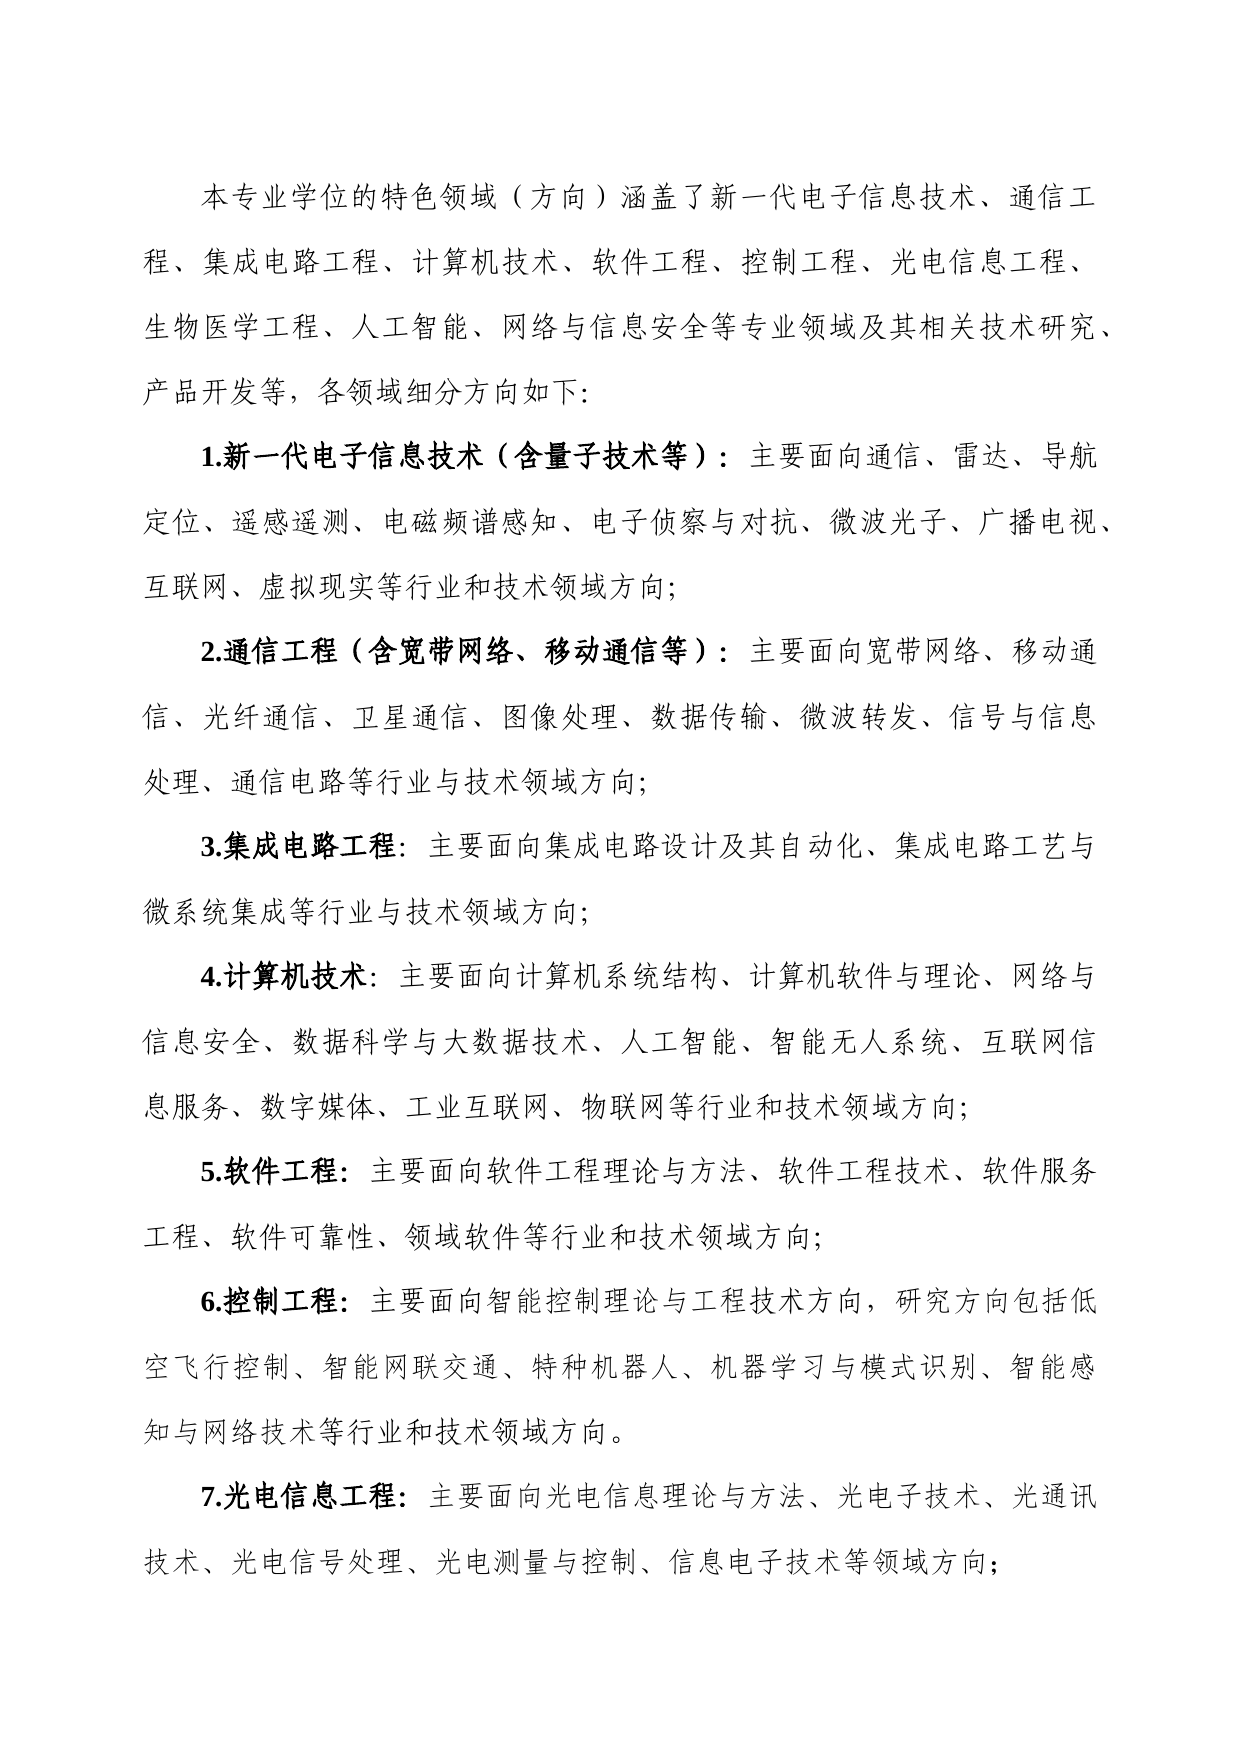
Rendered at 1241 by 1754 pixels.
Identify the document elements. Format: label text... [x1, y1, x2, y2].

text 5.软件工程：主要面向软件工程理论与方法、软件工程技术、软件服务工程、软件可靠性、领域软件等行业和技术领域方向； [142, 1137, 1098, 1267]
text 1.新一代电子信息技术（含量子技术等）：主要面向通信、雷达、导航定位、遥感遥测、电磁频谱感知、电子侦察与对抗、微波光子、广播电视、互联网、虚拟现实等行业和技术领域方向； [142, 422, 1098, 617]
text 4.计算机技术：主要面向计算机系统结构、计算机软件与理论、网络与信息安全、数据科学与大数据技术、人工智能、智能无人系统、互联网信息服务、数字媒体、工业互联网、物联网等行业和技术领域方向； [142, 942, 1098, 1137]
text 2.通信工程（含宽带网络、移动通信等）：主要面向宽带网络、移动通信、光纤通信、卫星通信、图像处理、数据传输、微波转发、信号与信息处理、通信电路等行业与技术领域方向； [142, 617, 1098, 812]
text 7.光电信息工程：主要面向光电信息理论与方法、光电子技术、光通讯技术、光电信号处理、光电测量与控制、信息电子技术等领域方向； [142, 1462, 1098, 1592]
text 6.控制工程：主要面向智能控制理论与工程技术方向，研究方向包括低空飞行控制、智能网联交通、特种机器人、机器学习与模式识别、智能感知与网络技术等行业和技术领域方向。 [142, 1267, 1098, 1462]
text 3.集成电路工程：主要面向集成电路设计及其自动化、集成电路工艺与微系统集成等行业与技术领域方向； [142, 812, 1098, 942]
text 本专业学位的特色领域（方向）涵盖了新一代电子信息技术、通信工程、集成电路工程、计算机技术、软件工程、控制工程、光电信息工程、生物医学工程、人工智能、网络与信息安全等专业领域及其相关技术研究、产品开发等，各领域细分方向如下： [142, 162, 1098, 422]
